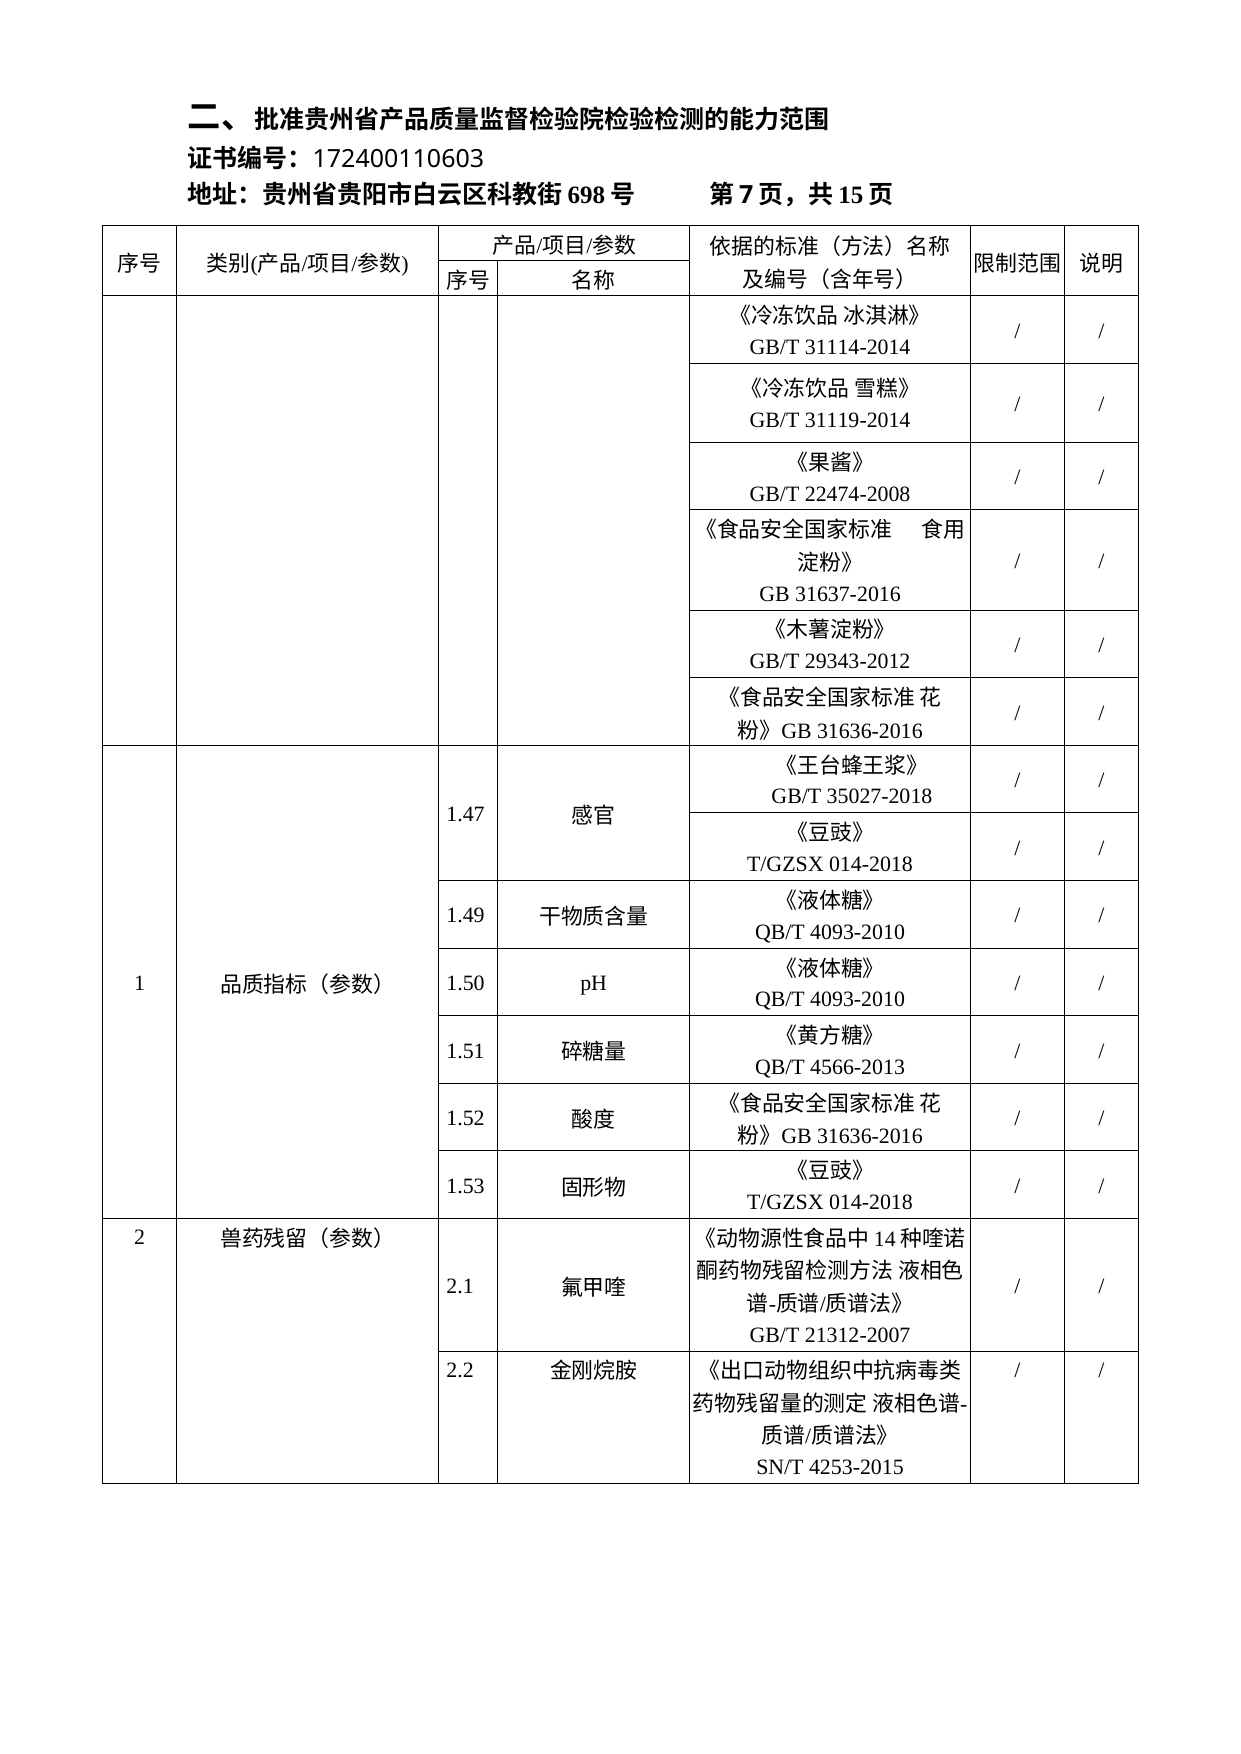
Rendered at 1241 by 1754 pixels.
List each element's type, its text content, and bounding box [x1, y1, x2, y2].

table_cell / [971, 364, 1064, 442]
table_cell / [971, 746, 1064, 812]
table_cell [439, 949, 497, 1015]
table_cell 《食品安全国家标准 花粉》GB 31636-2016 [690, 1084, 970, 1150]
table_cell / [1065, 746, 1138, 812]
table_cell [439, 1016, 497, 1083]
table_cell / [1065, 296, 1138, 363]
table_cell 1 [103, 746, 176, 1218]
table_header 说明 [1065, 226, 1138, 295]
table_cell / [1065, 949, 1138, 1015]
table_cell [690, 1352, 970, 1483]
table_cell 感官 [498, 746, 689, 880]
table_cell [439, 746, 497, 880]
table_cell 《冷冻饮品 冰淇淋》 GB/T 31114-2014 [690, 296, 970, 363]
table_cell 2 [103, 1219, 176, 1483]
table_cell 《液体糖》 QB/T 4093-2010 [690, 949, 970, 1015]
table_cell / [971, 881, 1064, 947]
table_cell 兽药残留（参数） [177, 1219, 438, 1483]
table_cell 《黄方糖》 QB/T 4566-2013 [690, 1016, 970, 1083]
table_cell / [1065, 1016, 1138, 1083]
table_cell / [971, 611, 1064, 677]
table_cell 金刚烷胺 [498, 1352, 689, 1483]
table_cell 《豆豉》 T/GZSX 014-2018 [690, 813, 970, 880]
table_cell / [1065, 813, 1138, 880]
table_header 限制范围 [971, 226, 1064, 295]
table_cell / [1065, 443, 1138, 509]
table_cell / [1065, 1219, 1138, 1351]
table_cell 名称 [498, 261, 689, 295]
table_cell / [1065, 611, 1138, 677]
table_cell pH [498, 949, 689, 1015]
table_cell 《食品安全国家标准 食用淀粉》 GB 31637-2016 [690, 510, 970, 609]
table_cell 品质指标（参数） [177, 746, 438, 1218]
table_cell [439, 1151, 497, 1218]
table_cell / [1065, 678, 1138, 745]
table_cell / [1065, 510, 1138, 609]
table_cell 序号 [439, 261, 497, 295]
table_header 类别(产品/项目/参数) [177, 226, 438, 295]
table_cell 碎糖量 [498, 1016, 689, 1083]
table_cell / [971, 678, 1064, 745]
table_cell 固形物 [498, 1151, 689, 1218]
table_cell 《冷冻饮品 雪糕》 GB/T 31119-2014 [690, 364, 970, 442]
table_cell / [1065, 1084, 1138, 1150]
table_cell / [1065, 881, 1138, 947]
table_cell 《液体糖》 QB/T 4093-2010 [690, 881, 970, 947]
table_cell 《豆豉》 T/GZSX 014-2018 [690, 1151, 970, 1218]
table_cell / [971, 1016, 1064, 1083]
table_cell / [971, 1084, 1064, 1150]
table_cell / [971, 1352, 1064, 1483]
table_cell [439, 1352, 497, 1483]
table_cell / [971, 813, 1064, 880]
table_cell / [971, 949, 1064, 1015]
table_cell [439, 881, 497, 947]
table_cell / [971, 510, 1064, 609]
table_cell 氟甲喹 [498, 1219, 689, 1351]
table_cell [439, 1084, 497, 1150]
table_header 依据的标准（方法）名称 及编号（含年号） [690, 226, 970, 295]
table_header 序号 [103, 226, 176, 295]
table_cell / [1065, 364, 1138, 442]
table_cell / [971, 1219, 1064, 1351]
table_header 产品/项目/参数 [439, 226, 689, 260]
table_cell 《果酱》 GB/T 22474-2008 [690, 443, 970, 509]
table_cell 《王台蜂王浆》 GB/T 35027-2018 [690, 746, 970, 812]
table_cell 《食品安全国家标准 花粉》GB 31636-2016 [690, 678, 970, 745]
table_cell [439, 1219, 497, 1351]
table_cell / [971, 296, 1064, 363]
table_cell / [971, 443, 1064, 509]
table_cell / [971, 1151, 1064, 1218]
table_cell 《木薯淀粉》 GB/T 29343-2012 [690, 611, 970, 677]
table_cell 《动物源性食品中14种喹诺酮药物残留检测方法 液相色谱-质谱/质谱法》 GB/T 21312-2007 [690, 1219, 970, 1351]
table_cell 酸度 [498, 1084, 689, 1150]
table_cell / [1065, 1352, 1138, 1483]
table_cell 干物质含量 [498, 881, 689, 947]
table_cell / [1065, 1151, 1138, 1218]
